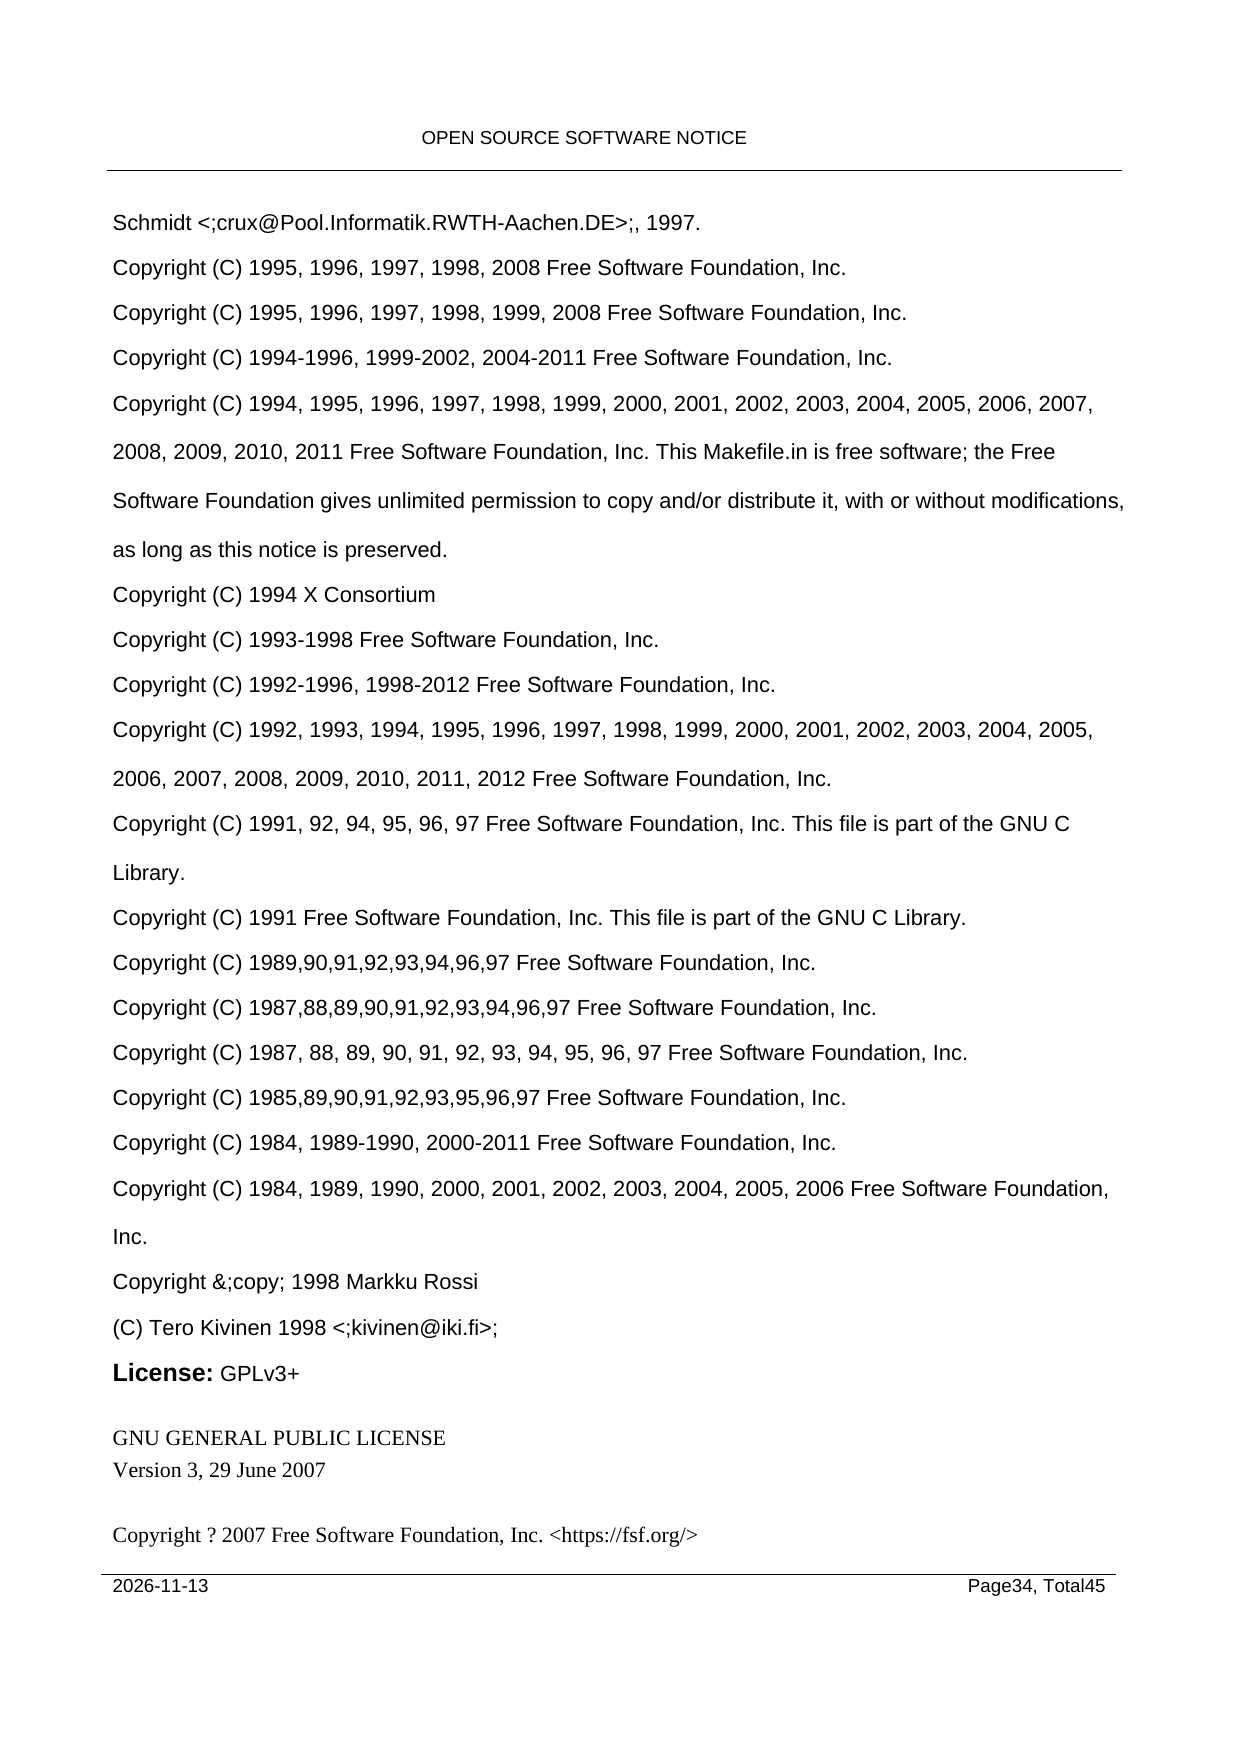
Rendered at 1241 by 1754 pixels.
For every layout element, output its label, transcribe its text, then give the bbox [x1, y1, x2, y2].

text Copyright (C) 1985,89,90,91,92,93,95,96,97 Free Software Foundation, Inc. [112, 1082, 1128, 1114]
text Copyright (C) 1992-1996, 1998-2012 Free Software Foundation, Inc. [112, 668, 1128, 701]
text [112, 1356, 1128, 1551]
text Copyright &;copy; 1998 Markku Rossi [112, 1266, 1128, 1298]
text Copyright (C) 1992, 1993, 1994, 1995, 1996, 1997, 1998, 1999, 2000, 2001, 2002, 2003, 2004, 2005, 2006, 2007, 2008, 2009, 2010, 2011, 2012 Free Software Foundation, Inc. [112, 713, 1128, 795]
text Copyright (C) 1994, 1995, 1996, 1997, 1998, 1999, 2000, 2001, 2002, 2003, 2004, 2005, 2006, 2007, 2008, 2009, 2010, 2011 Free Software Foundation, Inc. This Makefile.in is free software; the Free Software Foundation gives unlimited permission to copy and/or distribute it, with or without modifications, as long as this notice is preserved. [112, 387, 1128, 566]
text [112, 206, 1128, 239]
text Copyright (C) 1995, 1996, 1997, 1998, 2008 Free Software Foundation, Inc. [112, 251, 1128, 284]
text Copyright (C) 1991 Free Software Foundation, Inc. This file is part of the GNU C Library. [112, 901, 1128, 934]
text Copyright (C) 1991, 92, 94, 95, 96, 97 Free Software Foundation, Inc. This file is part of the GNU C Library. [112, 807, 1128, 888]
text Copyright (C) 1993-1998 Free Software Foundation, Inc. [112, 623, 1128, 656]
text Copyright (C) 1994-1996, 1999-2002, 2004-2011 Free Software Foundation, Inc. [112, 342, 1128, 374]
text Copyright (C) 1995, 1996, 1997, 1998, 1999, 2008 Free Software Foundation, Inc. [112, 297, 1128, 329]
text Copyright (C) 1984, 1989, 1990, 2000, 2001, 2002, 2003, 2004, 2005, 2006 Free Software Foundation, Inc. [112, 1172, 1128, 1253]
text Copyright (C) 1987,88,89,90,91,92,93,94,96,97 Free Software Foundation, Inc. [112, 991, 1128, 1024]
text (C) Tero Kivinen 1998 <;kivinen@iki.fi>; [112, 1311, 1128, 1343]
text Copyright (C) 1987, 88, 89, 90, 91, 92, 93, 94, 95, 96, 97 Free Software Foundation, Inc. [112, 1036, 1128, 1069]
text Copyright (C) 1994 X Consortium [112, 578, 1128, 611]
text Copyright (C) 1984, 1989-1990, 2000-2011 Free Software Foundation, Inc. [112, 1127, 1128, 1159]
text Copyright (C) 1989,90,91,92,93,94,96,97 Free Software Foundation, Inc. [112, 946, 1128, 979]
